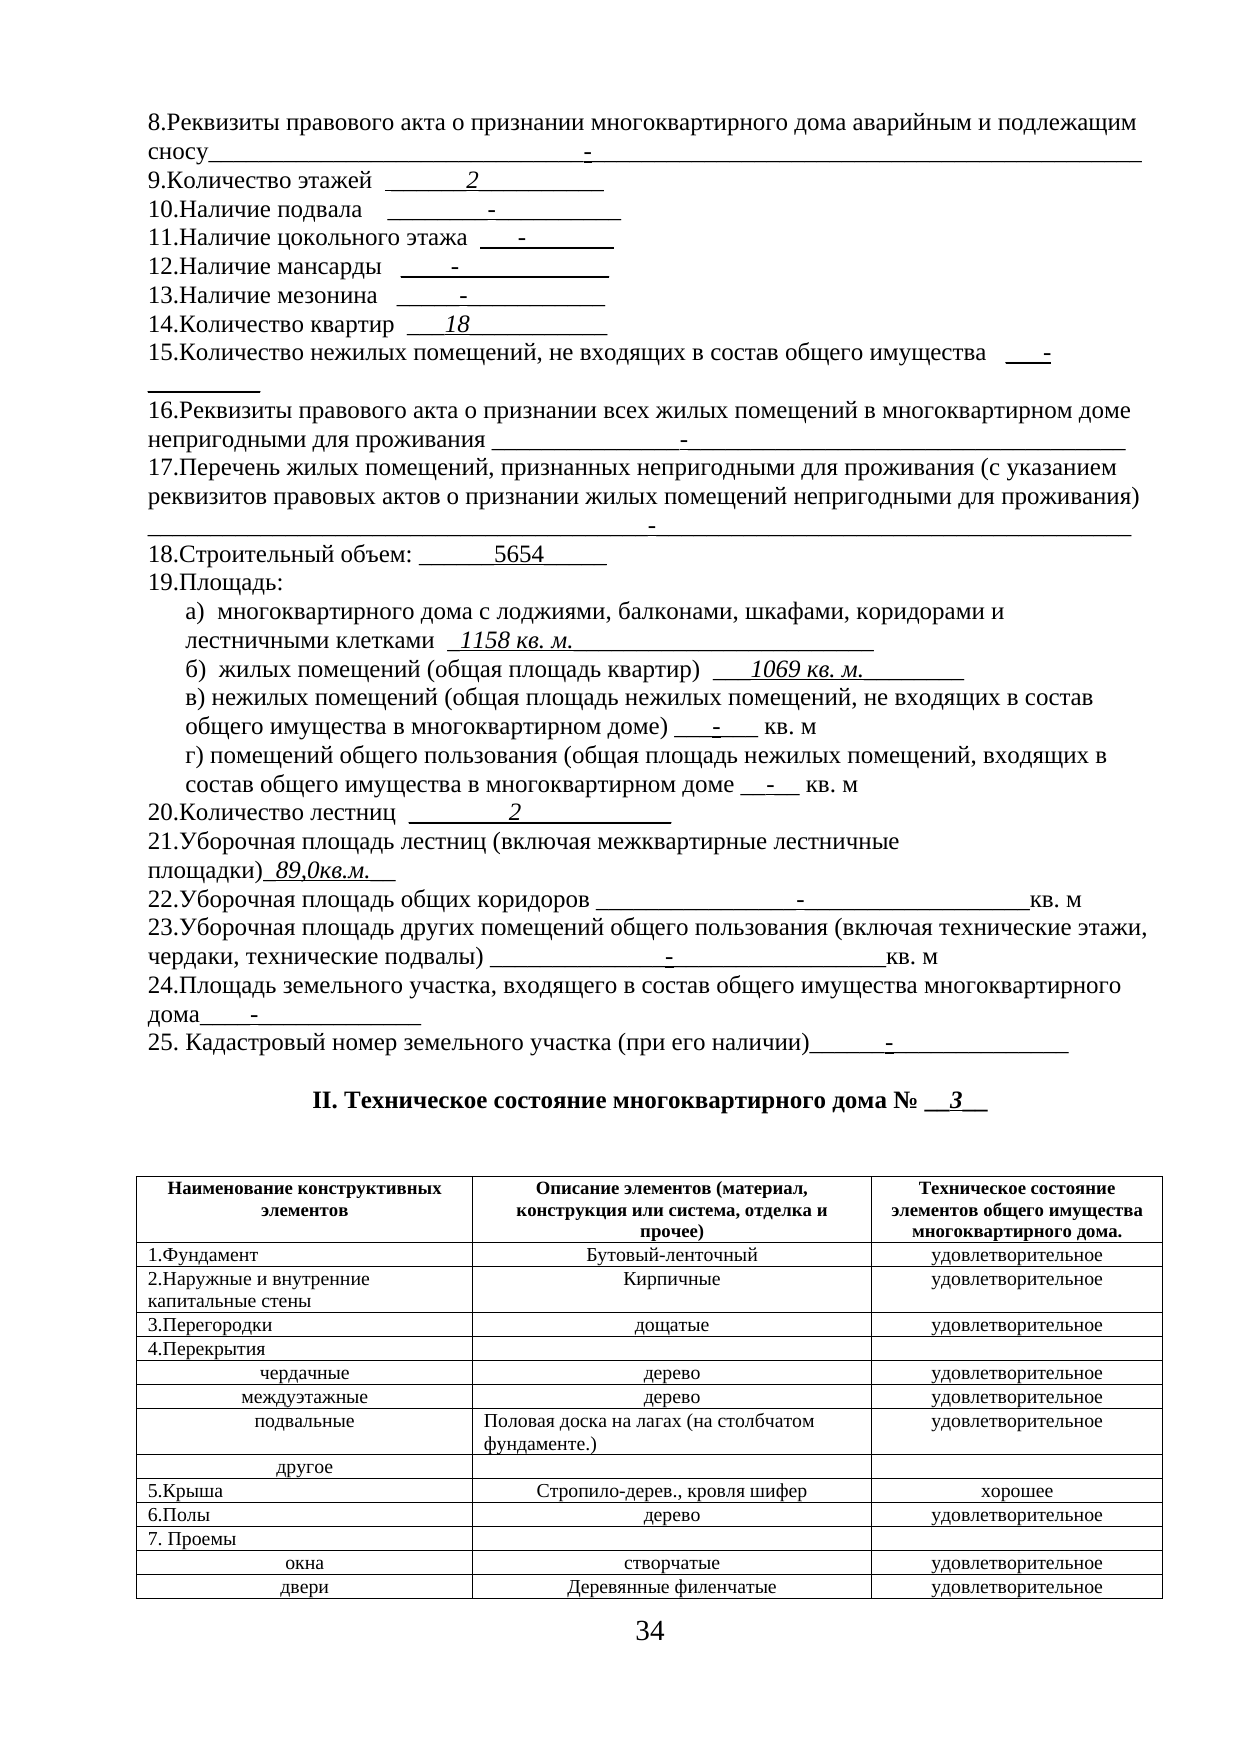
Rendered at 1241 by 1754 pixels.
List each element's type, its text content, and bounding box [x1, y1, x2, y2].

text 24.Площадь земельного участка, входящего в состав общего имущества многоквартирного дома____-_____________ [148, 970, 1152, 1027]
table_cell 4.Перекрытия [137, 1337, 472, 1360]
text 25. Кадастровый номер земельного участка (при его наличии)______-______________ [148, 1027, 1152, 1056]
table_cell 7. Проемы [137, 1527, 472, 1550]
table_cell 5.Крыша [137, 1479, 472, 1502]
table_header Наименование конструктивных элементов [137, 1177, 472, 1242]
table_cell удовлетворительное [872, 1409, 1162, 1454]
table_cell хорошее [872, 1479, 1162, 1502]
table_cell удовлетворительное [872, 1385, 1162, 1408]
text 14.Количество квартир ___18___________ [148, 309, 1152, 337]
text 23.Уборочная площадь других помещений общего пользования (включая технические этажи, чердаки, технические подвалы) ______________-_________________кв. м [148, 912, 1152, 970]
table_cell удовлетворительное [872, 1243, 1162, 1266]
table_cell Половая доска на лагах (на столбчатом фундаменте.) [473, 1409, 871, 1454]
text 20.Количество лестниц ________2____________ [148, 797, 1152, 826]
text 16.Реквизиты правового акта о признании всех жилых помещений в многоквартирном доме непригодными для проживания _______________-___________________________________ [148, 395, 1152, 452]
text 12.Наличие мансарды ____-____________ [148, 251, 1152, 280]
table_cell окна [137, 1551, 472, 1573]
text 9.Количество этажей ______2__________ [148, 165, 1152, 194]
text 21.Уборочная площадь лестниц (включая межквартирные лестничные площадки)_89,0кв.м.__ [148, 826, 1152, 884]
table_cell Бутовый-ленточный [473, 1243, 871, 1266]
table_cell створчатые [473, 1551, 871, 1573]
table_cell удовлетворительное [872, 1575, 1162, 1597]
table_cell Стропило-дерев., кровля шифер [473, 1479, 871, 1502]
table_cell [872, 1527, 1162, 1550]
table_cell [473, 1337, 871, 1360]
text 15.Количество нежилых помещений, не входящих в состав общего имущества ___-_________ [148, 337, 1152, 395]
text 8.Реквизиты правового акта о признании многоквартирного дома аварийным и подлежащим сносу______________________________-____________________________________________ [148, 107, 1152, 165]
text 11.Наличие цокольного этажа ___-_______ [148, 222, 1152, 251]
text г) помещений общего пользования (общая площадь нежилых помещений, входящих в состав общего имущества в многоквартирном доме __-__ кв. м [185, 740, 1152, 797]
table_cell дощатые [473, 1313, 871, 1336]
text 10.Наличие подвала ________-__________ [148, 194, 1152, 222]
table_cell чердачные [137, 1361, 472, 1384]
text 17.Перечень жилых помещений, признанных непригодными для проживания (с указанием реквизитов правовых актов о признании жилых помещений непригодными для проживания) ________________________________________-______________________________________ [148, 452, 1152, 539]
table_cell 2.Наружные и внутренние капитальные стены [137, 1267, 472, 1312]
text б) жилых помещений (общая площадь квартир) ___1069 кв. м.________ [185, 654, 1152, 682]
table_cell подвальные [137, 1409, 472, 1454]
text 13.Наличие мезонина _____-___________ [148, 280, 1152, 309]
table_cell [872, 1455, 1162, 1478]
table_cell удовлетворительное [872, 1551, 1162, 1573]
table_cell удовлетворительное [872, 1361, 1162, 1384]
table_cell [473, 1455, 871, 1478]
text 19.Площадь: [148, 567, 1152, 596]
table_cell междуэтажные [137, 1385, 472, 1408]
table_cell дерево [473, 1503, 871, 1526]
table_cell Деревянные филенчатые [473, 1575, 871, 1597]
table_cell 3.Перегородки [137, 1313, 472, 1336]
table_cell удовлетворительное [872, 1503, 1162, 1526]
table_cell другое [137, 1455, 472, 1478]
text II. Техническое состояние многоквартирного дома № __3__ [148, 1085, 1152, 1114]
table_cell удовлетворительное [872, 1313, 1162, 1336]
table_cell 1.Фундамент [137, 1243, 472, 1266]
text в) нежилых помещений (общая площадь нежилых помещений, не входящих в состав общего имущества в многоквартирном доме) ___-___ кв. м [185, 682, 1152, 740]
table_header Описание элементов (материал, конструкция или система, отделка и прочее) [473, 1177, 871, 1242]
text 18.Строительный объем: ______5654_____ [148, 539, 1152, 567]
table_cell 6.Полы [137, 1503, 472, 1526]
text 22.Уборочная площадь общих коридоров ________________-__________________кв. м [148, 884, 1152, 912]
table_cell Кирпичные [473, 1267, 871, 1312]
table_cell дерево [473, 1385, 871, 1408]
table_cell [872, 1337, 1162, 1360]
table_cell [473, 1527, 871, 1550]
text а) многоквартирного дома с лоджиями, балконами, шкафами, коридорами и лестничными клетками _1158 кв. м.________________________ [185, 596, 1152, 654]
table_cell удовлетворительное [872, 1267, 1162, 1312]
table_header Техническое состояние элементов общего имущества многоквартирного дома. [872, 1177, 1162, 1242]
table_cell двери [137, 1575, 472, 1597]
table_cell дерево [473, 1361, 871, 1384]
